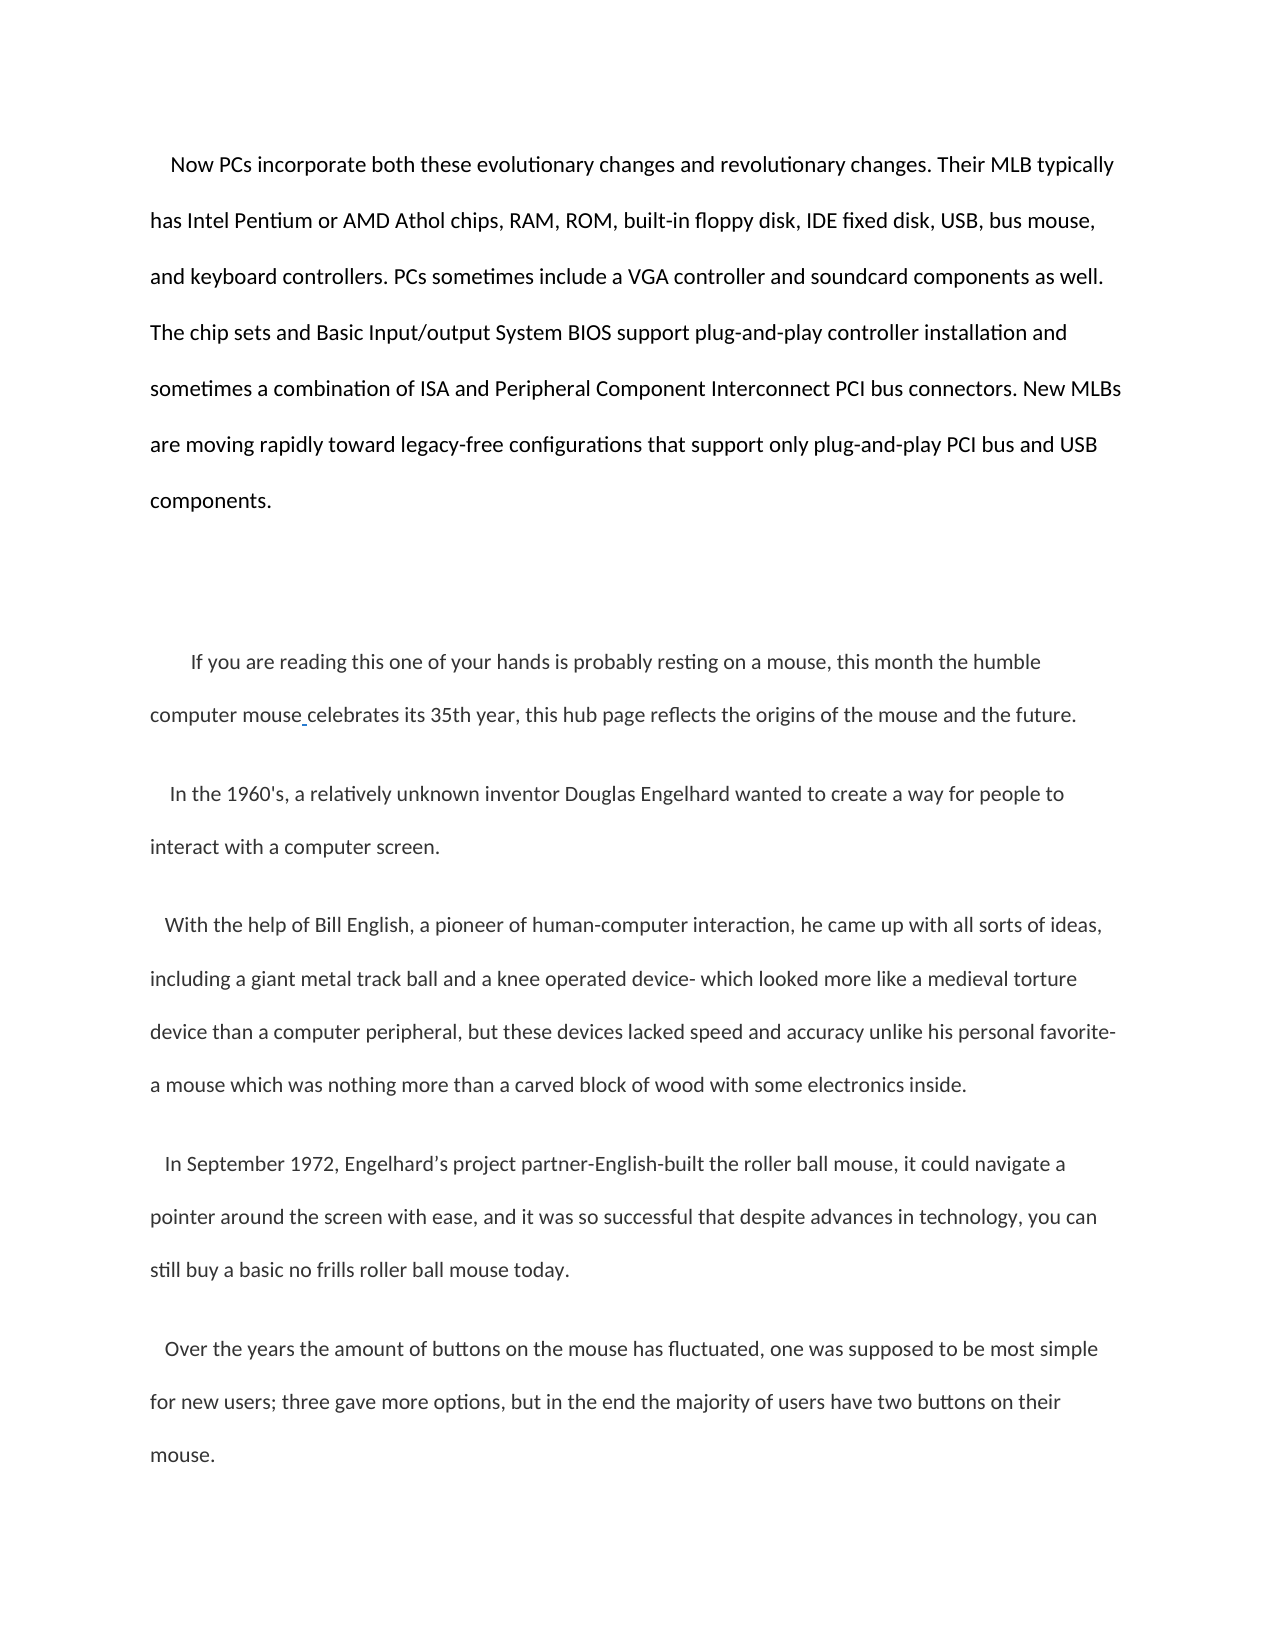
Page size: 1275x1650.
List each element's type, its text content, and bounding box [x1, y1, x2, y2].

text In the 1960's, a relatively unknown inventor Douglas Engelhard wanted to create a way for people to interact with a computer screen. [150, 780, 1125, 860]
text Now PCs incorporate both these evolutionary changes and revolutionary changes. Their MLB typically has Intel Pentium or AMD Athol chips, RAM, ROM, built-in floppy disk, IDE fixed disk, USB, bus mouse, and keyboard controllers. PCs sometimes include a VGA controller and soundcard components as well. The chip sets and Basic Input/output System BIOS support plug-and-play controller installation and sometimes a combination of ISA and Peripheral Component Interconnect PCI bus connectors. New MLBs are moving rapidly toward legacy-free configurations that support only plug-and-play PCI bus and USB components. [150, 150, 1125, 514]
text In September 1972, Engelhard’s project partner-English-built the roller ball mouse, it could navigate a pointer around the screen with ease, and it was so successful that despite advances in technology, you can still buy a basic no frills roller ball mouse today. [150, 1150, 1125, 1283]
text If you are reading this one of your hands is probably resting on a mouse, this month the humble computer mouse celebrates its 35th year, this hub page reflects the origins of the mouse and the future. [150, 648, 1125, 728]
text Over the years the amount of buttons on the mouse has fluctuated, one was supposed to be most simple for new users; three gave more options, but in the end the majority of users have two buttons on their mouse. [150, 1335, 1125, 1468]
text With the help of Bill English, a pioneer of human-computer interaction, he came up with all sorts of ideas, including a giant metal track ball and a knee operated device- which looked more like a medieval torture device than a computer peripheral, but these devices lacked speed and accuracy unlike his personal favorite-a mouse which was nothing more than a carved block of wood with some electronics inside. [150, 912, 1125, 1098]
